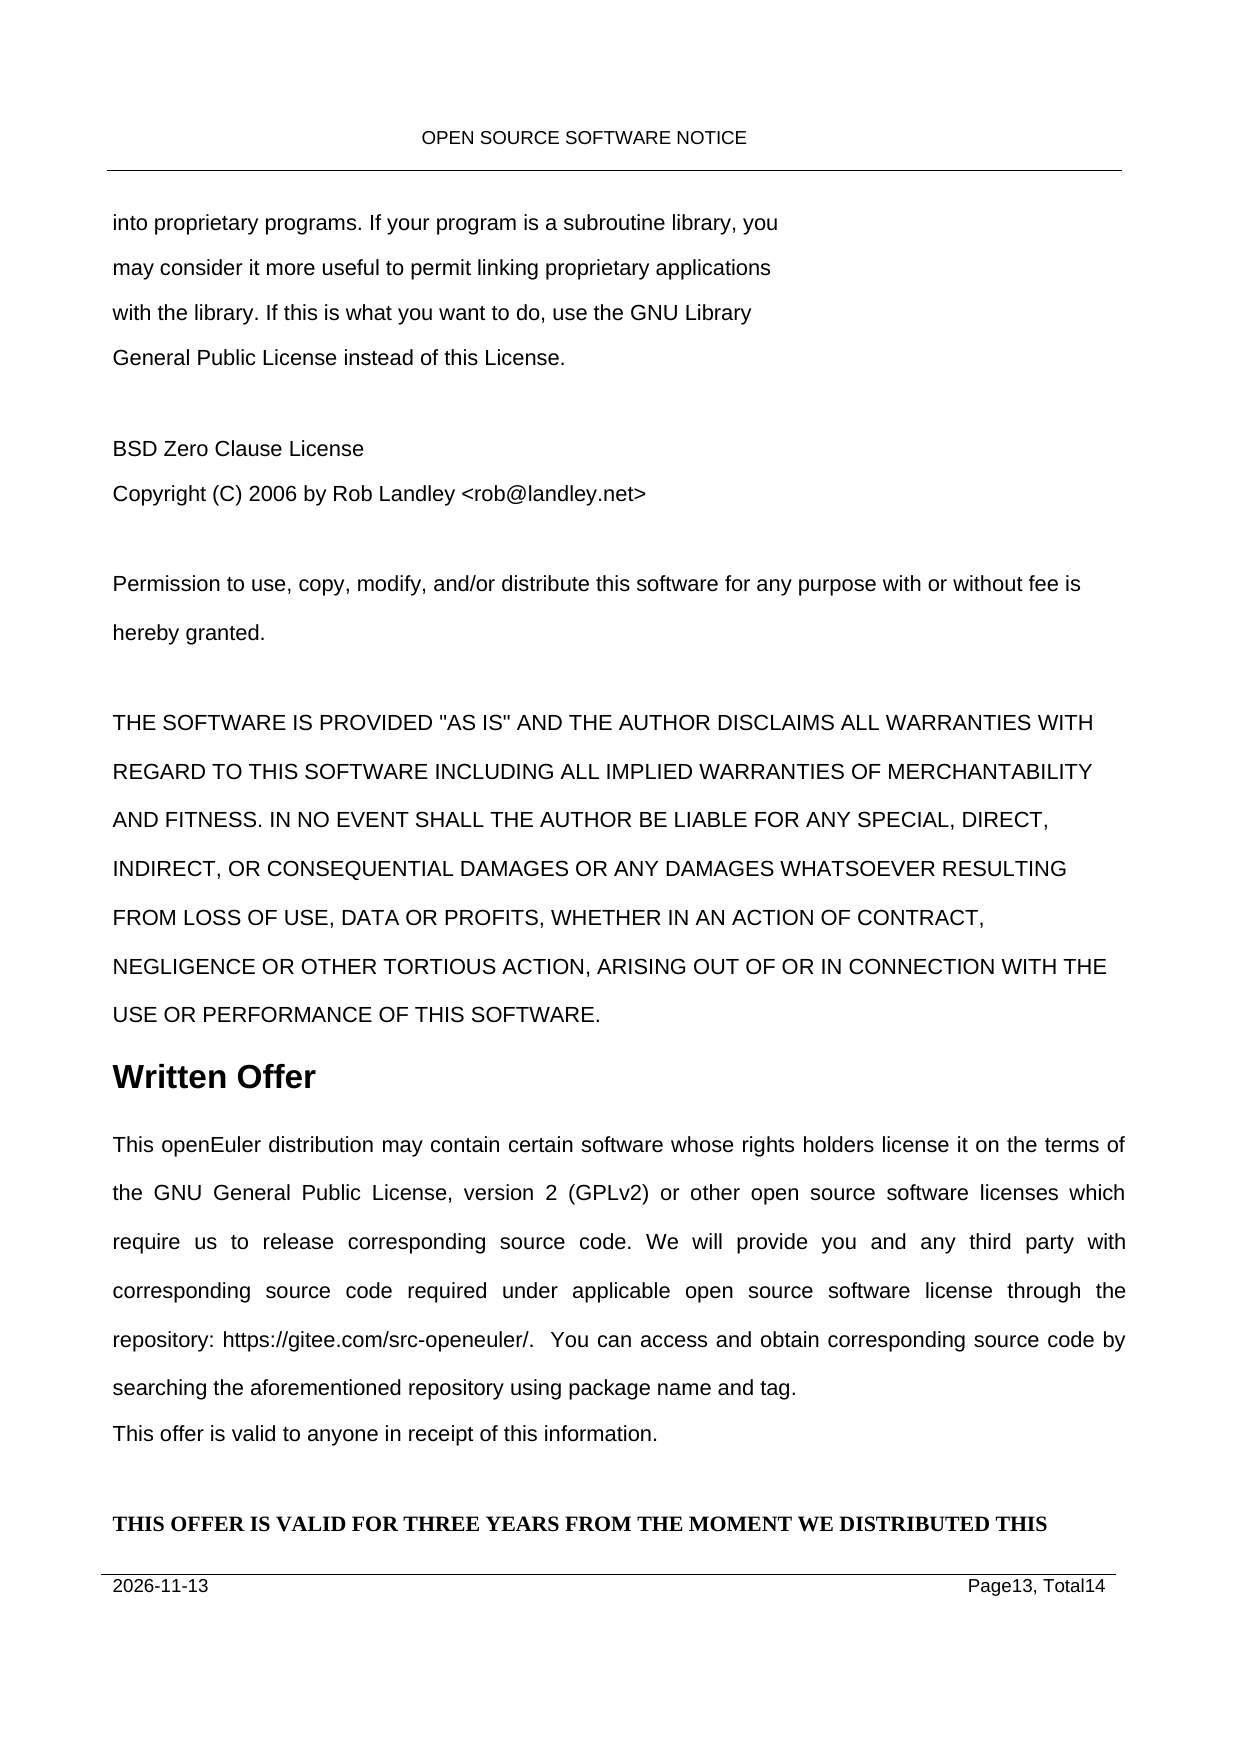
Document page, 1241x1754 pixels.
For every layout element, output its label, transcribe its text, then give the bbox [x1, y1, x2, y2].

text This offer is valid to anyone in receipt of this information. [112, 1417, 1128, 1449]
text General Public License instead of this License. [112, 342, 1128, 374]
text may consider it more useful to permit linking proprietary applications [112, 251, 1128, 284]
text BSD Zero Clause License [112, 432, 1128, 464]
text Copyright (C) 2006 by Rob Landley <rob@landley.net> [112, 477, 1128, 509]
text into proprietary programs. If your program is a subroutine library, you [112, 206, 1128, 239]
text THE SOFTWARE IS PROVIDED "AS IS" AND THE AUTHOR DISCLAIMS ALL WARRANTIES WITH REGARD TO THIS SOFTWARE INCLUDING ALL IMPLIED WARRANTIES OF MERCHANTABILITY AND FITNESS. IN NO EVENT SHALL THE AUTHOR BE LIABLE FOR ANY SPECIAL, DIRECT, INDIRECT, OR CONSEQUENTIAL DAMAGES OR ANY DAMAGES WHATSOEVER RESULTING FROM LOSS OF USE, DATA OR PROFITS, WHETHER IN AN ACTION OF CONTRACT, NEGLIGENCE OR OTHER TORTIOUS ACTION, ARISING OUT OF OR IN CONNECTION WITH THE USE OR PERFORMANCE OF THIS SOFTWARE. [112, 706, 1128, 1031]
text Written Offer [112, 1044, 1128, 1109]
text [112, 1507, 1128, 1539]
text This openEuler distribution may contain certain software whose rights holders license it on the terms of the GNU General Public License, version 2 (GPLv2) or other open source software licenses which require us to release corresponding source code. We will provide you and any third party with corresponding source code required under applicable open source software license through the repository: https://gitee.com/src-openeuler/. You can access and obtain corresponding source code by searching the aforementioned repository using package name and tag. [112, 1128, 1128, 1404]
text with the library. If this is what you want to do, use the GNU Library [112, 297, 1128, 329]
text Permission to use, copy, modify, and/or distribute this software for any purpose with or without fee is hereby granted. [112, 567, 1128, 648]
